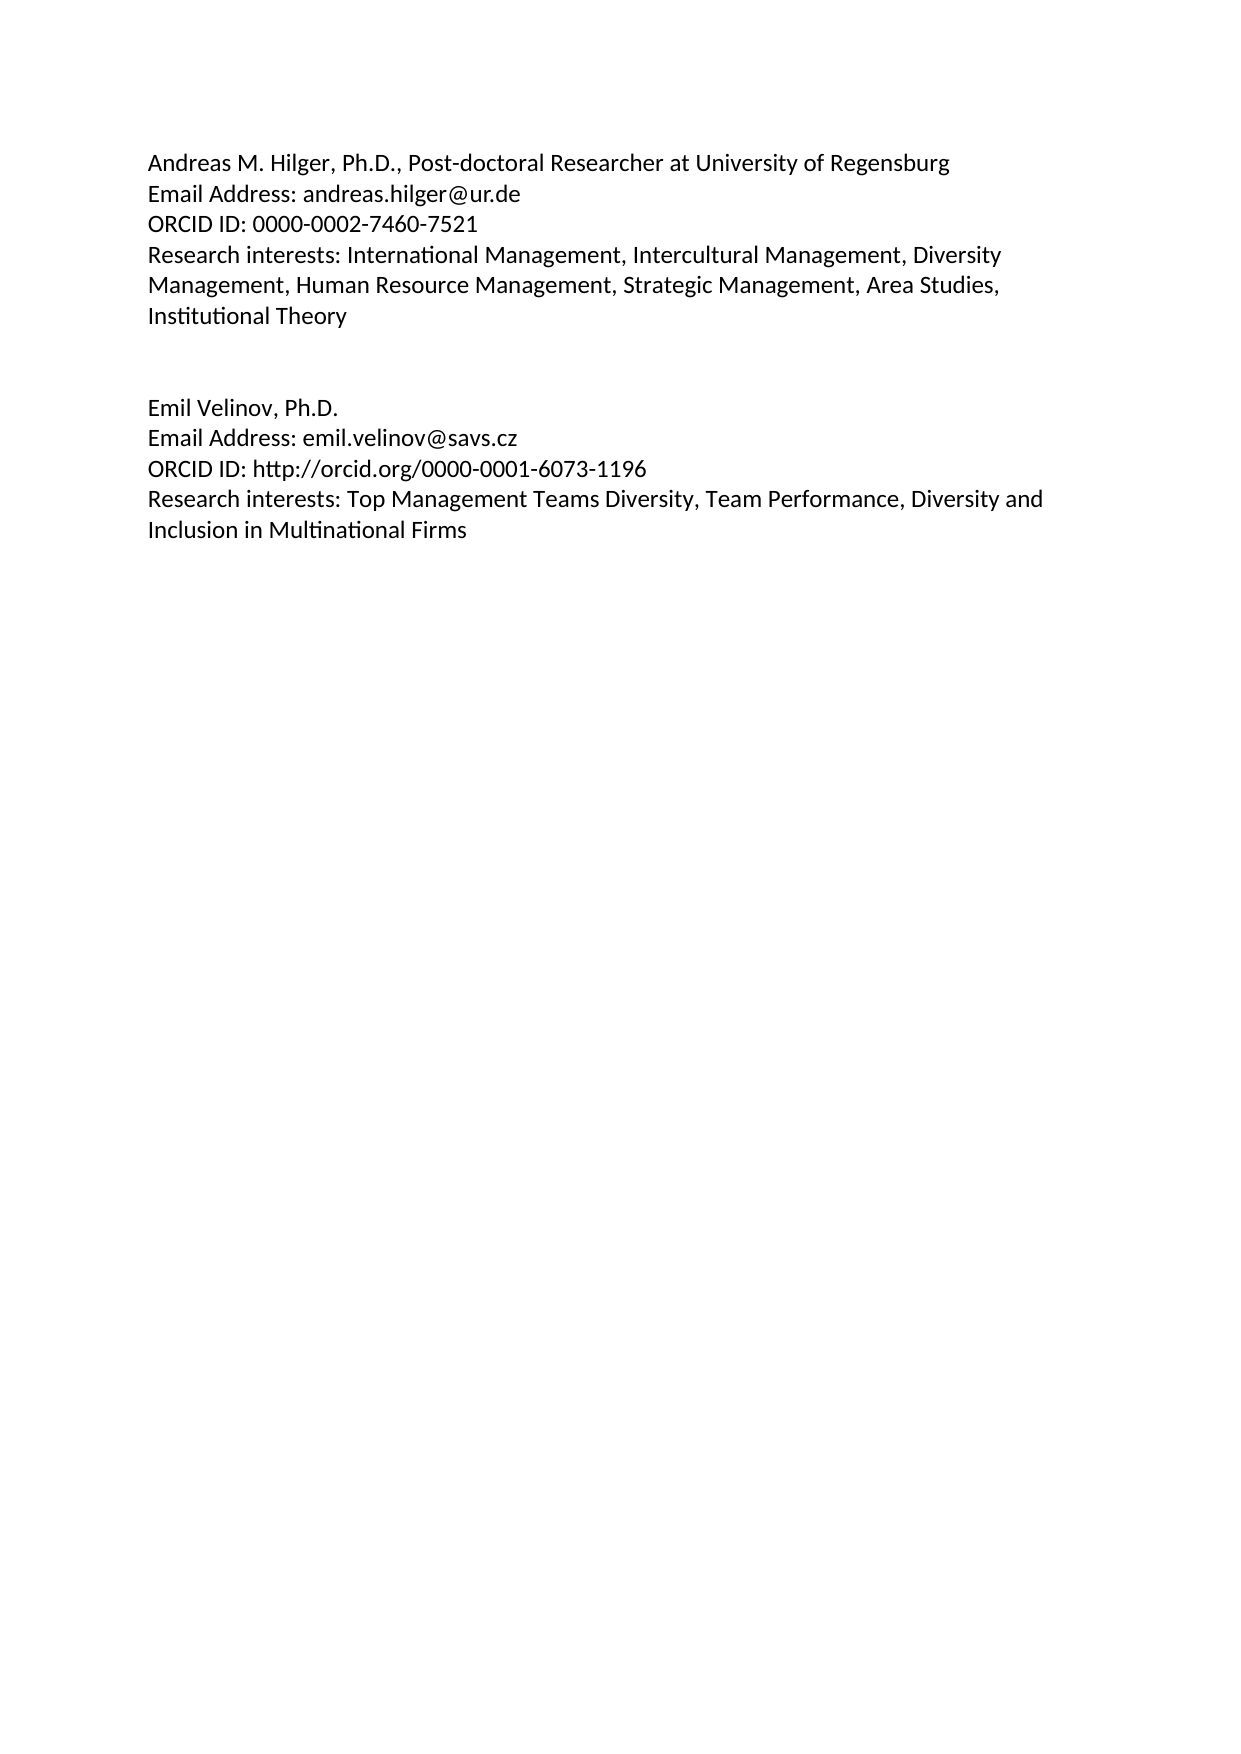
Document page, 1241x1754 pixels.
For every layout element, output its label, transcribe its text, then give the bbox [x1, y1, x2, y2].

text Email Address: andreas.hilger@ur.de [148, 178, 1093, 209]
text ORCID ID: 0000-0002-7460-7521 [148, 209, 1093, 239]
text Email Address: emil.velinov@savs.cz [148, 422, 1093, 453]
text ORCID ID: http://orcid.org/0000-0001-6073-1196 [148, 453, 1093, 483]
text Emil Velinov, Ph.D. [148, 392, 1093, 422]
text Research interests: International Management, Intercultural Management, Diversity Management, Human Resource Management, Strategic Management, Area Studies, Institutional Theory [148, 239, 1093, 331]
text Research interests: Top Management Teams Diversity, Team Performance, Diversity and Inclusion in Multinational Firms [148, 483, 1093, 544]
text Andreas M. Hilger, Ph.D., Post-doctoral Researcher at University of Regensburg [148, 148, 1093, 178]
